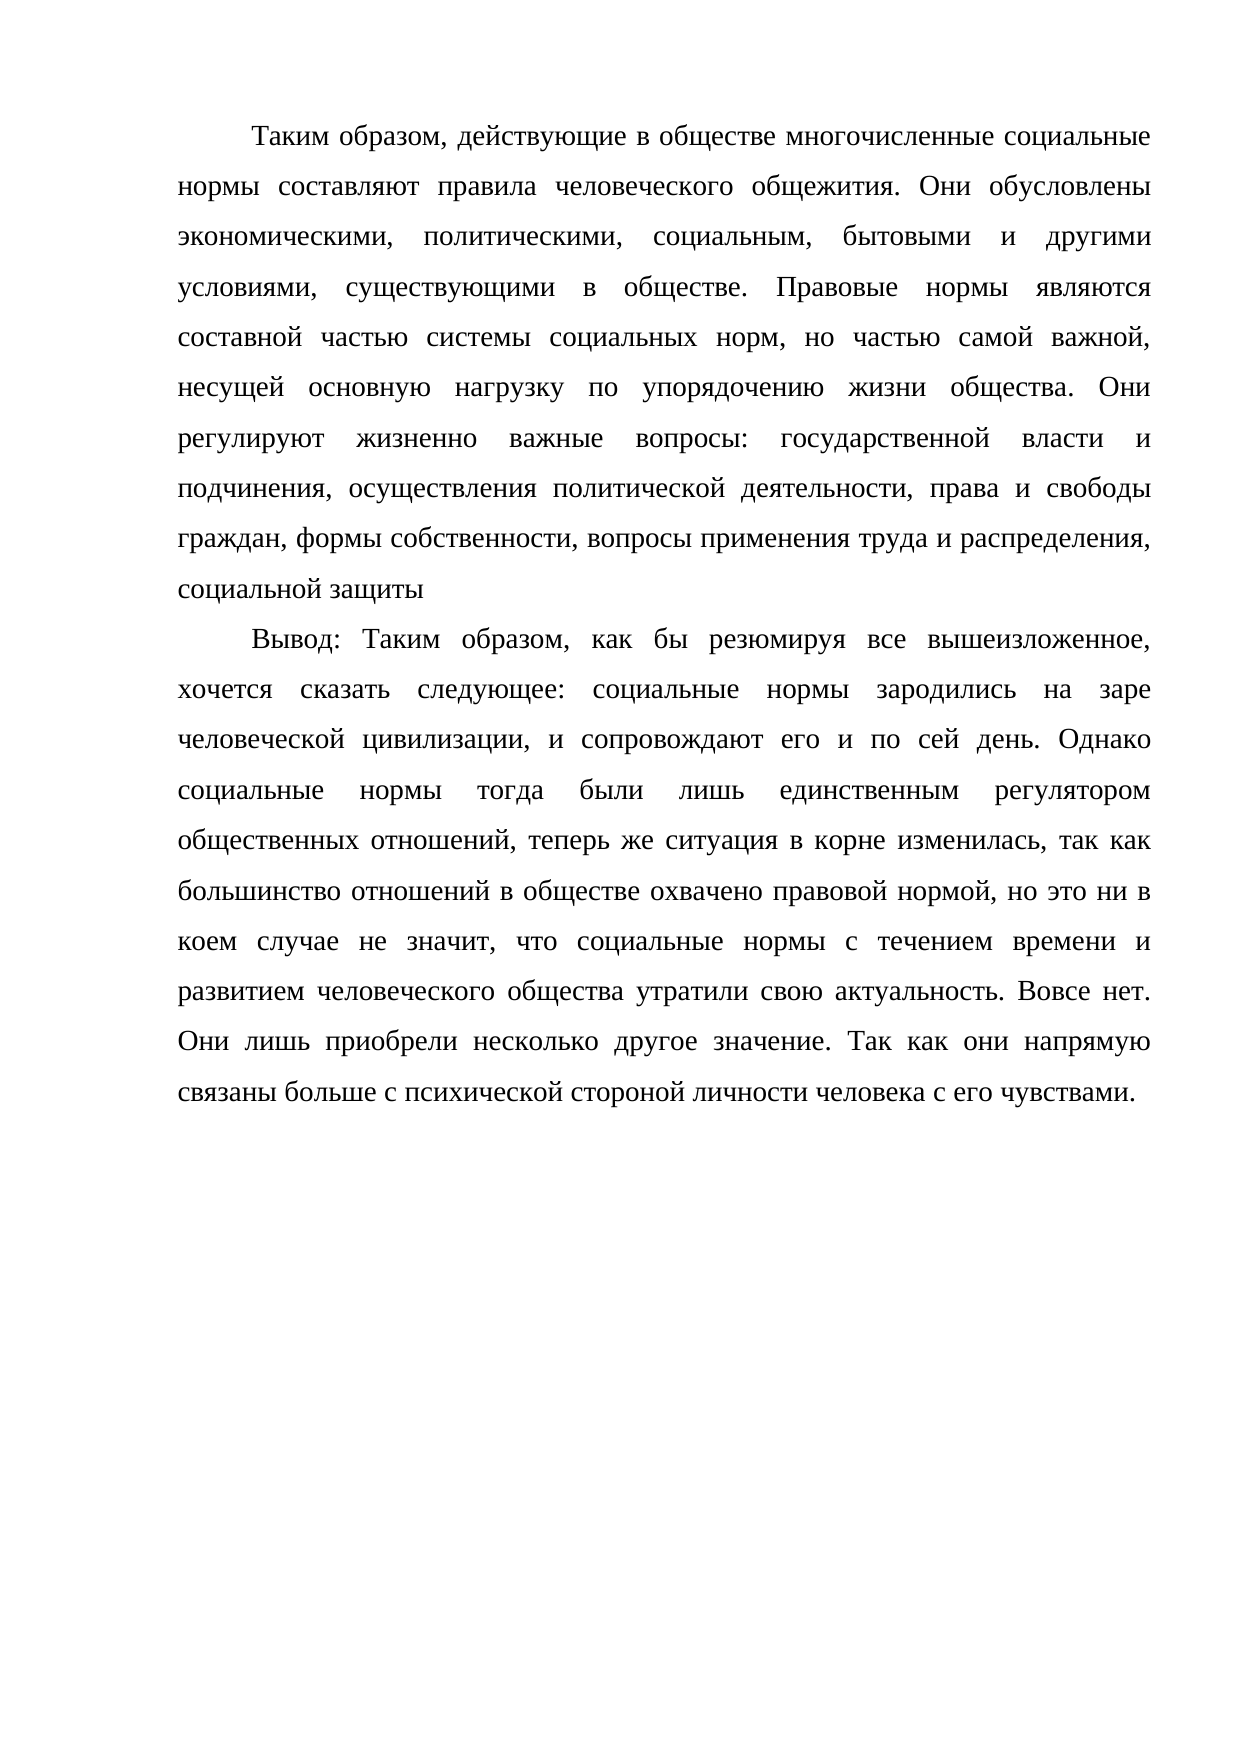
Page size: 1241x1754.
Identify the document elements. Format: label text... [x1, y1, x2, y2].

text Вывод: Таким образом, как бы резюмируя все вышеизложенное, хочется сказать следующее: социальные нормы зародились на заре человеческой цивилизации, и сопровождают его и по сей день. Однако социальные нормы тогда были лишь единственным регулятором общественных отношений, теперь же ситуация в корне изменилась, так как большинство отношений в обществе охвачено правовой нормой, но это ни в коем случае не значит, что социальные нормы с течением времени и развитием человеческого общества утратили свою актуальность. Вовсе нет. Они лишь приобрели несколько другое значение. Так как они напрямую связаны больше с психической стороной личности человека с его чувствами. [177, 621, 1152, 1108]
text Таким образом, действующие в обществе многочисленные социальные нормы составляют правила человеческого общежития. Они обусловлены экономическими, политическими, социальным, бытовыми и другими условиями, существующими в обществе. Правовые нормы являются составной частью системы социальных норм, но частью самой важной, несущей основную нагрузку по упорядочению жизни общества. Они регулируют жизненно важные вопросы: государственной власти и подчинения, осуществления политической деятельности, права и свободы граждан, формы собственности, вопросы применения труда и распределения, социальной защиты [177, 118, 1152, 604]
